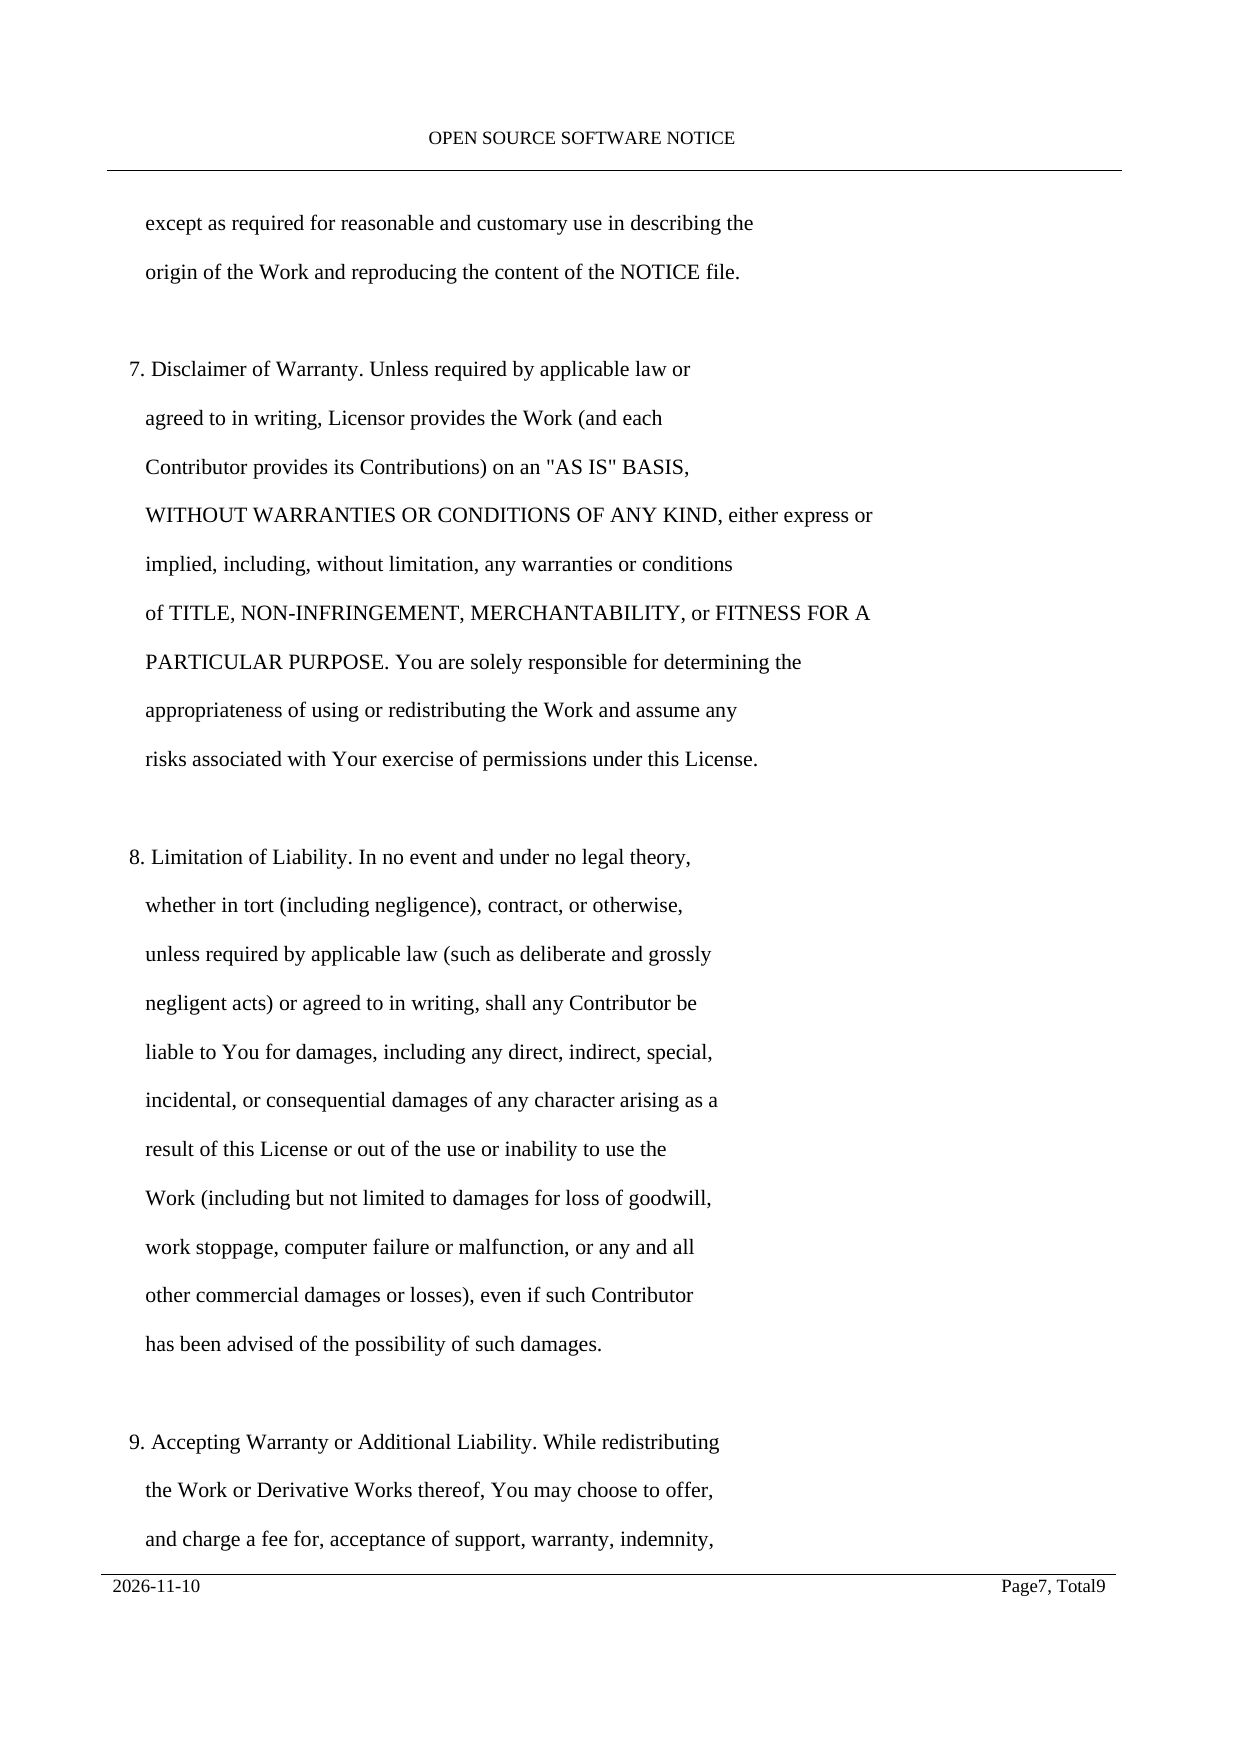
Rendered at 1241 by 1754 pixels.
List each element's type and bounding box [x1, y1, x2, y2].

text [112, 206, 1128, 1555]
